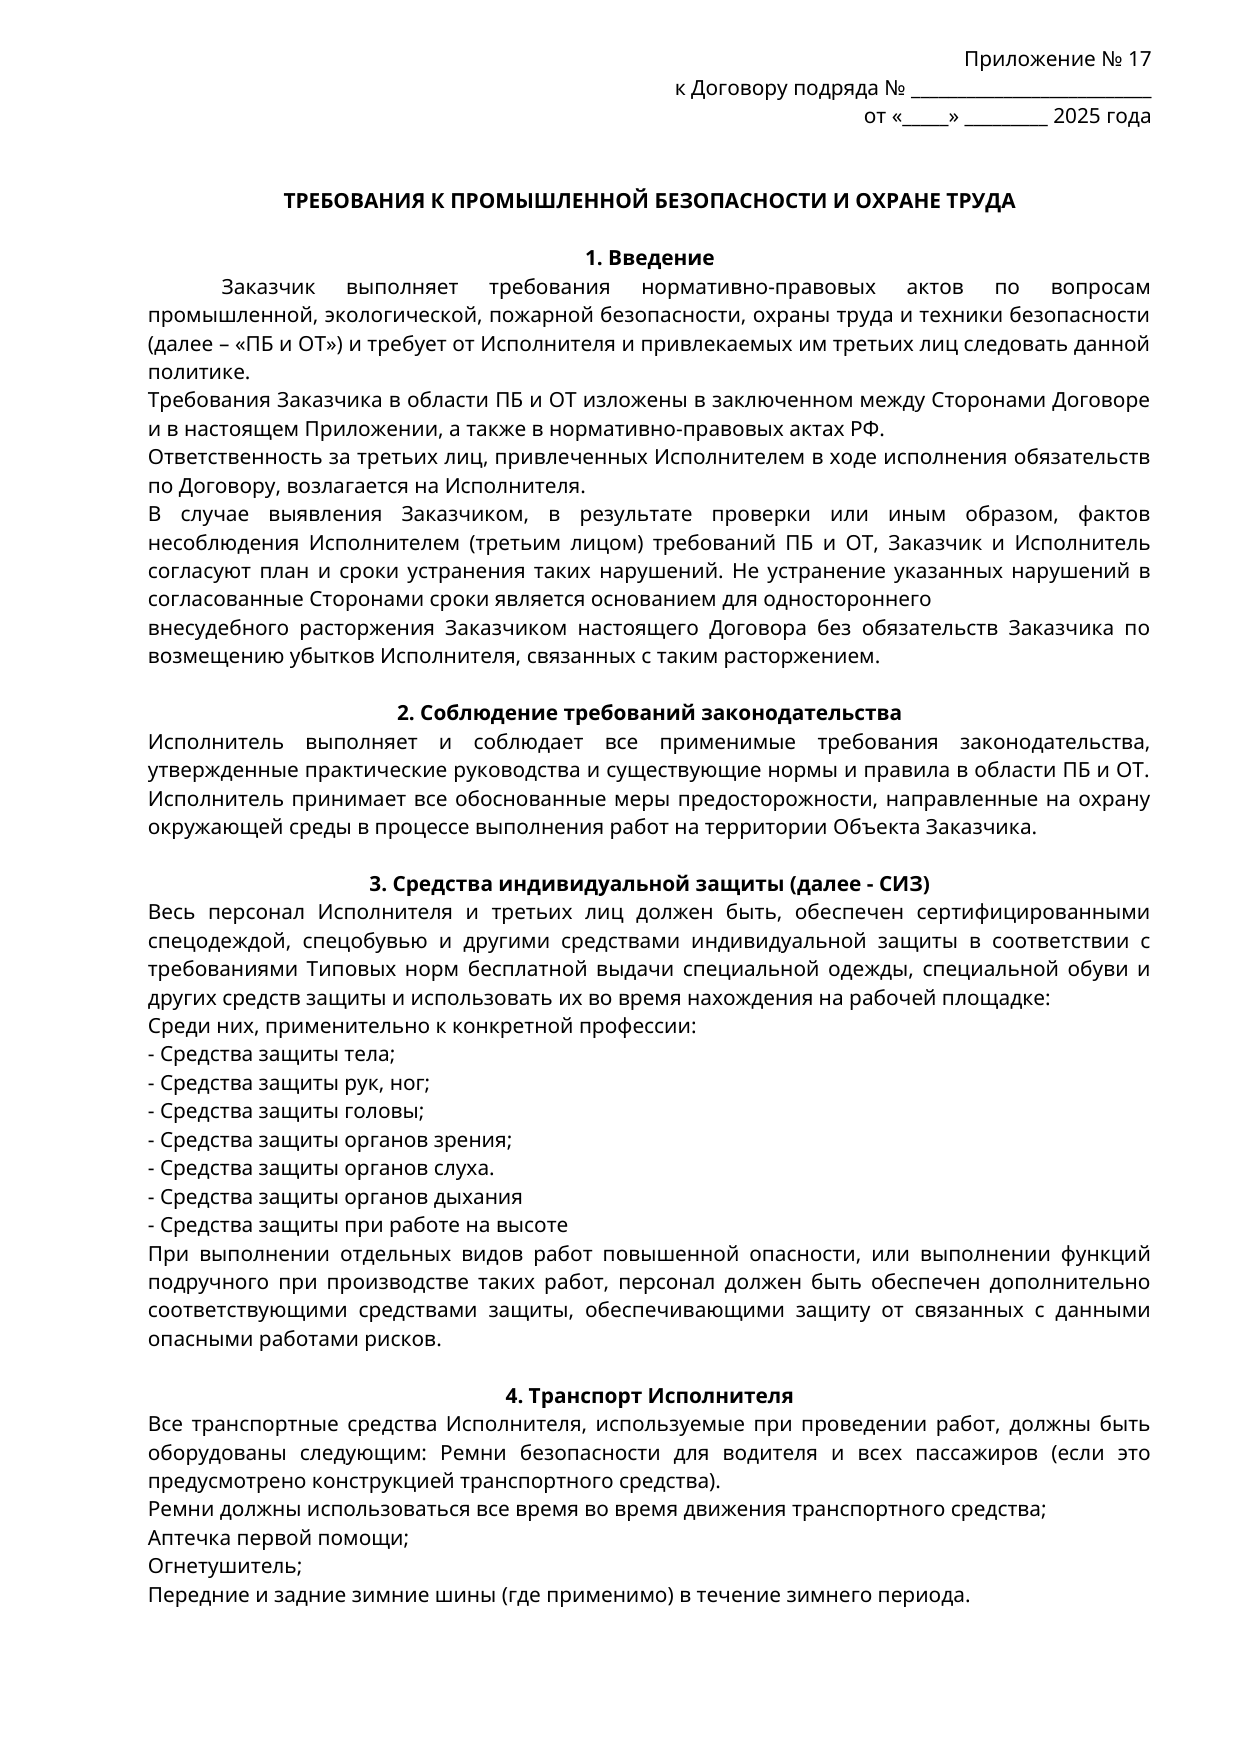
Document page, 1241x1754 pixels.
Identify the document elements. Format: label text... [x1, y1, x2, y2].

text - Средства защиты рук, ног; [148, 1068, 1152, 1096]
text Огнетушитель; [148, 1551, 1152, 1580]
text к Договору подряда № __________________________ [148, 73, 1152, 101]
text В случае выявления Заказчиком, в результате проверки или иным образом, фактов несоблюдения Исполнителем (третьим лицом) требований ПБ и ОТ, Заказчик и Исполнитель согласуют план и сроки устранения таких нарушений. Не устранение указанных нарушений в согласованные Сторонами сроки является основанием для одностороннего [148, 499, 1152, 613]
text - Средства защиты органов дыхания [148, 1182, 1152, 1210]
text 4. Транспорт Исполнителя [148, 1381, 1152, 1409]
text - Средства защиты органов зрения; [148, 1125, 1152, 1153]
text Ответственность за третьих лиц, привлеченных Исполнителем в ходе исполнения обязательств по Договору, возлагается на Исполнителя. [148, 442, 1152, 499]
text Весь персонал Исполнителя и третьих лиц должен быть, обеспечен сертифицированными спецодеждой, спецобувью и другими средствами индивидуальной защиты в соответствии с требованиями Типовых норм бесплатной выдачи специальной одежды, специальной обуви и других средств защиты и использовать их во время нахождения на рабочей площадке: [148, 897, 1152, 1011]
text 3. Средства индивидуальной защиты (далее - СИЗ) [148, 869, 1152, 897]
text - Средства защиты головы; [148, 1096, 1152, 1125]
text - Средства защиты органов слуха. [148, 1153, 1152, 1182]
text Все транспортные средства Исполнителя, используемые при проведении работ, должны быть оборудованы следующим: Ремни безопасности для водителя и всех пассажиров (если это предусмотрено конструкцией транспортного средства). [148, 1409, 1152, 1494]
text от «_____» _________ 2025 года [148, 101, 1152, 129]
text - Средства защиты при работе на высоте [148, 1210, 1152, 1239]
text Требования Заказчика в области ПБ и ОТ изложены в заключенном между Сторонами Договоре и в настоящем Приложении, а также в нормативно-правовых актах РФ. [148, 386, 1152, 442]
text - Средства защиты тела; [148, 1039, 1152, 1068]
text 2. Соблюдение требований законодательства [148, 698, 1152, 727]
text Аптечка первой помощи; [148, 1523, 1152, 1551]
text Среди них, применительно к конкретной профессии: [148, 1011, 1152, 1039]
text При выполнении отдельных видов работ повышенной опасности, или выполнении функций подручного при производстве таких работ, персонал должен быть обеспечен дополнительно соответствующими средствами защиты, обеспечивающими защиту от связанных с данными опасными работами рисков. [148, 1239, 1152, 1352]
text 1. Введение [148, 243, 1152, 272]
text ТРЕБОВАНИЯ К ПРОМЫШЛЕННОЙ БЕЗОПАСНОСТИ И ОХРАНЕ ТРУДА [148, 186, 1152, 215]
text Ремни должны использоваться все время во время движения транспортного средства; [148, 1494, 1152, 1523]
text Приложение № 17 [148, 44, 1152, 73]
text Исполнитель выполняет и соблюдает все применимые требования законодательства, утвержденные практические руководства и существующие нормы и правила в области ПБ и ОТ. Исполнитель принимает все обоснованные меры предосторожности, направленные на охрану окружающей среды в процессе выполнения работ на территории Объекта Заказчика. [148, 727, 1152, 841]
text Заказчик выполняет требования нормативно-правовых актов по вопросам промышленной, экологической, пожарной безопасности, охраны труда и техники безопасности (далее – «ПБ и ОТ») и требует от Исполнителя и привлекаемых им третьих лиц следовать данной политике. [148, 272, 1152, 386]
text Передние и задние зимние шины (где применимо) в течение зимнего периода. [148, 1580, 1152, 1608]
text внесудебного расторжения Заказчиком настоящего Договора без обязательств Заказчика по возмещению убытков Исполнителя, связанных с таким расторжением. [148, 613, 1152, 670]
